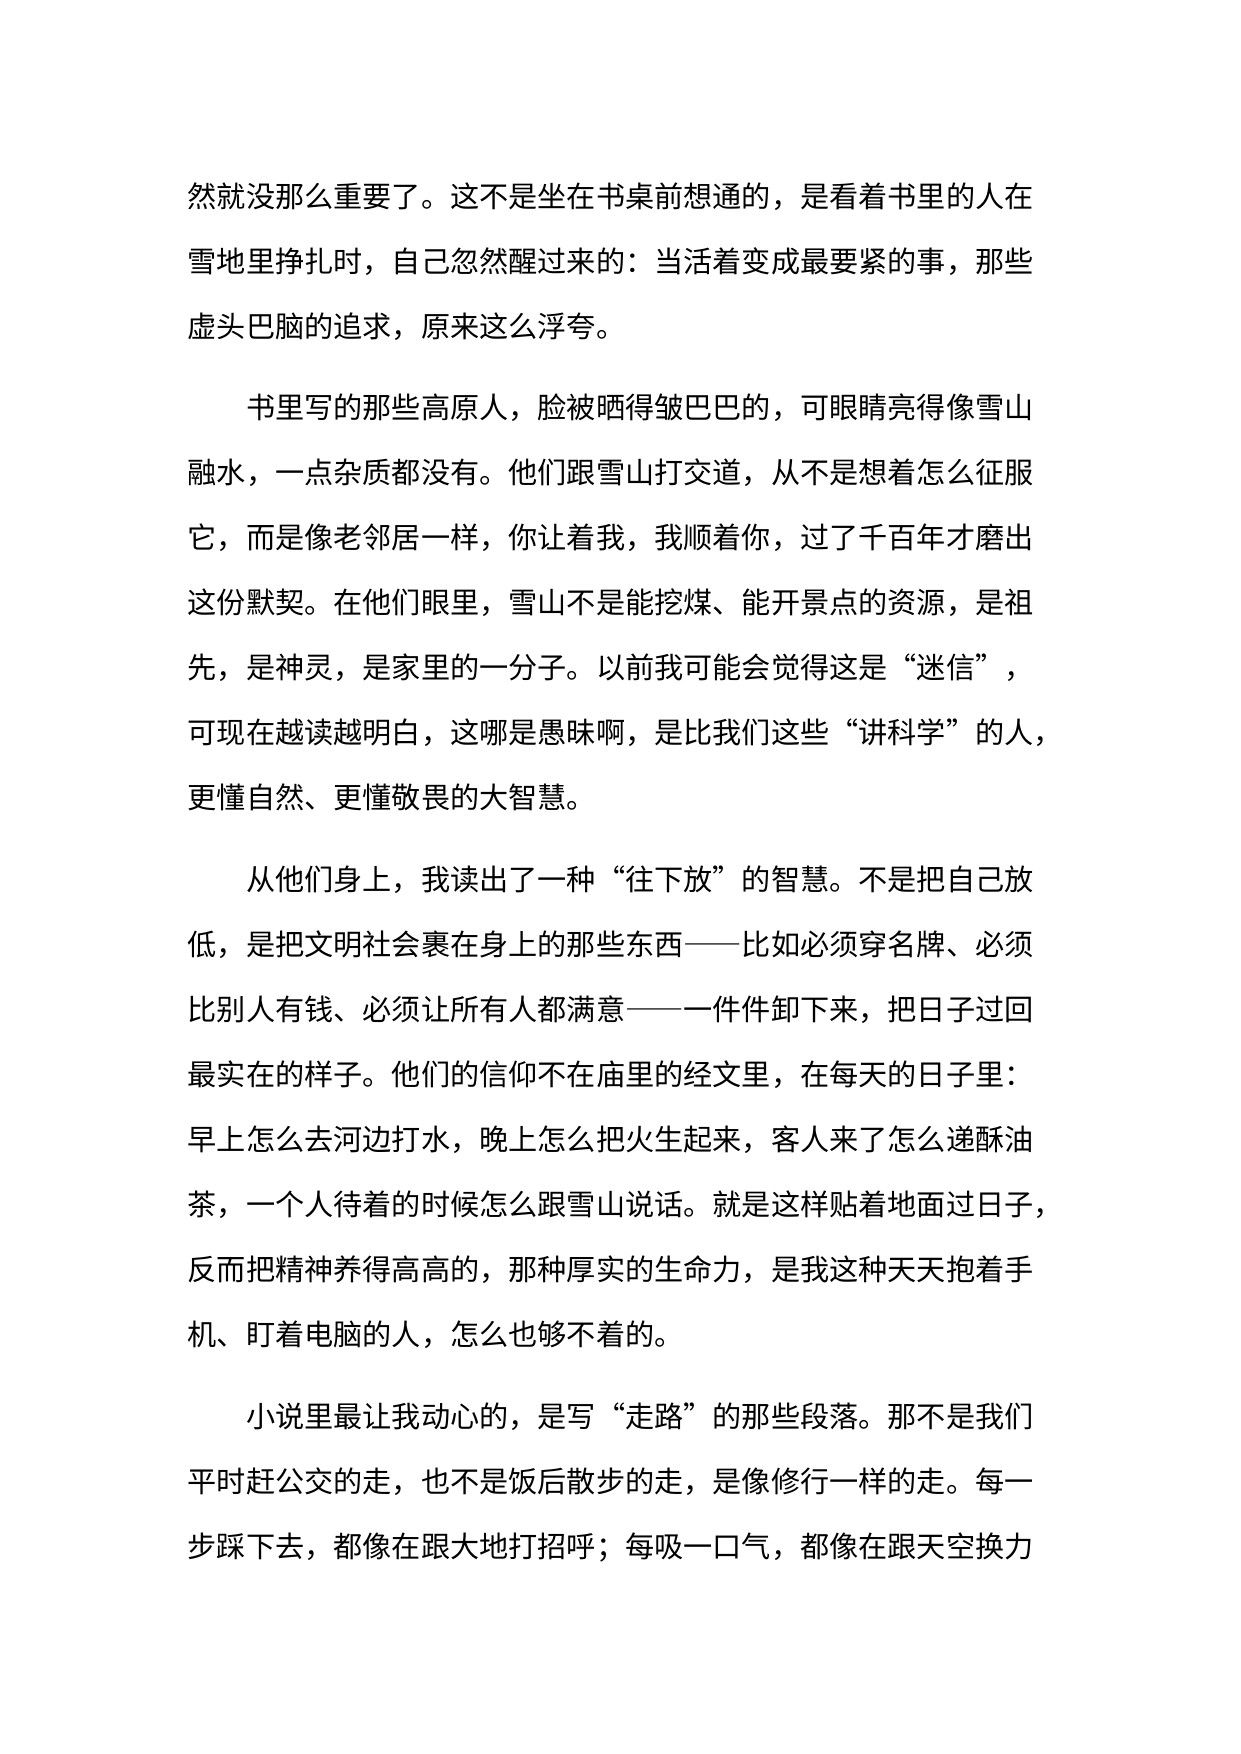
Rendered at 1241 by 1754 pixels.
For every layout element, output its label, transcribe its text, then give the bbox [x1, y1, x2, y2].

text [187, 162, 1053, 357]
text 书里写的那些高原人，脸被晒得皱巴巴的，可眼睛亮得像雪山融水，一点杂质都没有。他们跟雪山打交道，从不是想着怎么征服它，而是像老邻居一样，你让着我，我顺着你，过了千百年才磨出这份默契。在他们眼里，雪山不是能挖煤、能开景点的资源，是祖先，是神灵，是家里的一分子。以前我可能会觉得这是“迷信”，可现在越读越明白，这哪是愚昧啊，是比我们这些“讲科学”的人，更懂自然、更懂敬畏的大智慧。 [187, 374, 1053, 829]
text 从他们身上，我读出了一种“往下放”的智慧。不是把自己放低，是把文明社会裹在身上的那些东西——比如必须穿名牌、必须比别人有钱、必须让所有人都满意——一件件卸下来，把日子过回最实在的样子。他们的信仰不在庙里的经文里，在每天的日子里：早上怎么去河边打水，晚上怎么把火生起来，客人来了怎么递酥油茶，一个人待着的时候怎么跟雪山说话。就是这样贴着地面过日子，反而把精神养得高高的，那种厚实的生命力，是我这种天天抱着手机、盯着电脑的人，怎么也够不着的。 [187, 845, 1053, 1365]
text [187, 1382, 1053, 1577]
